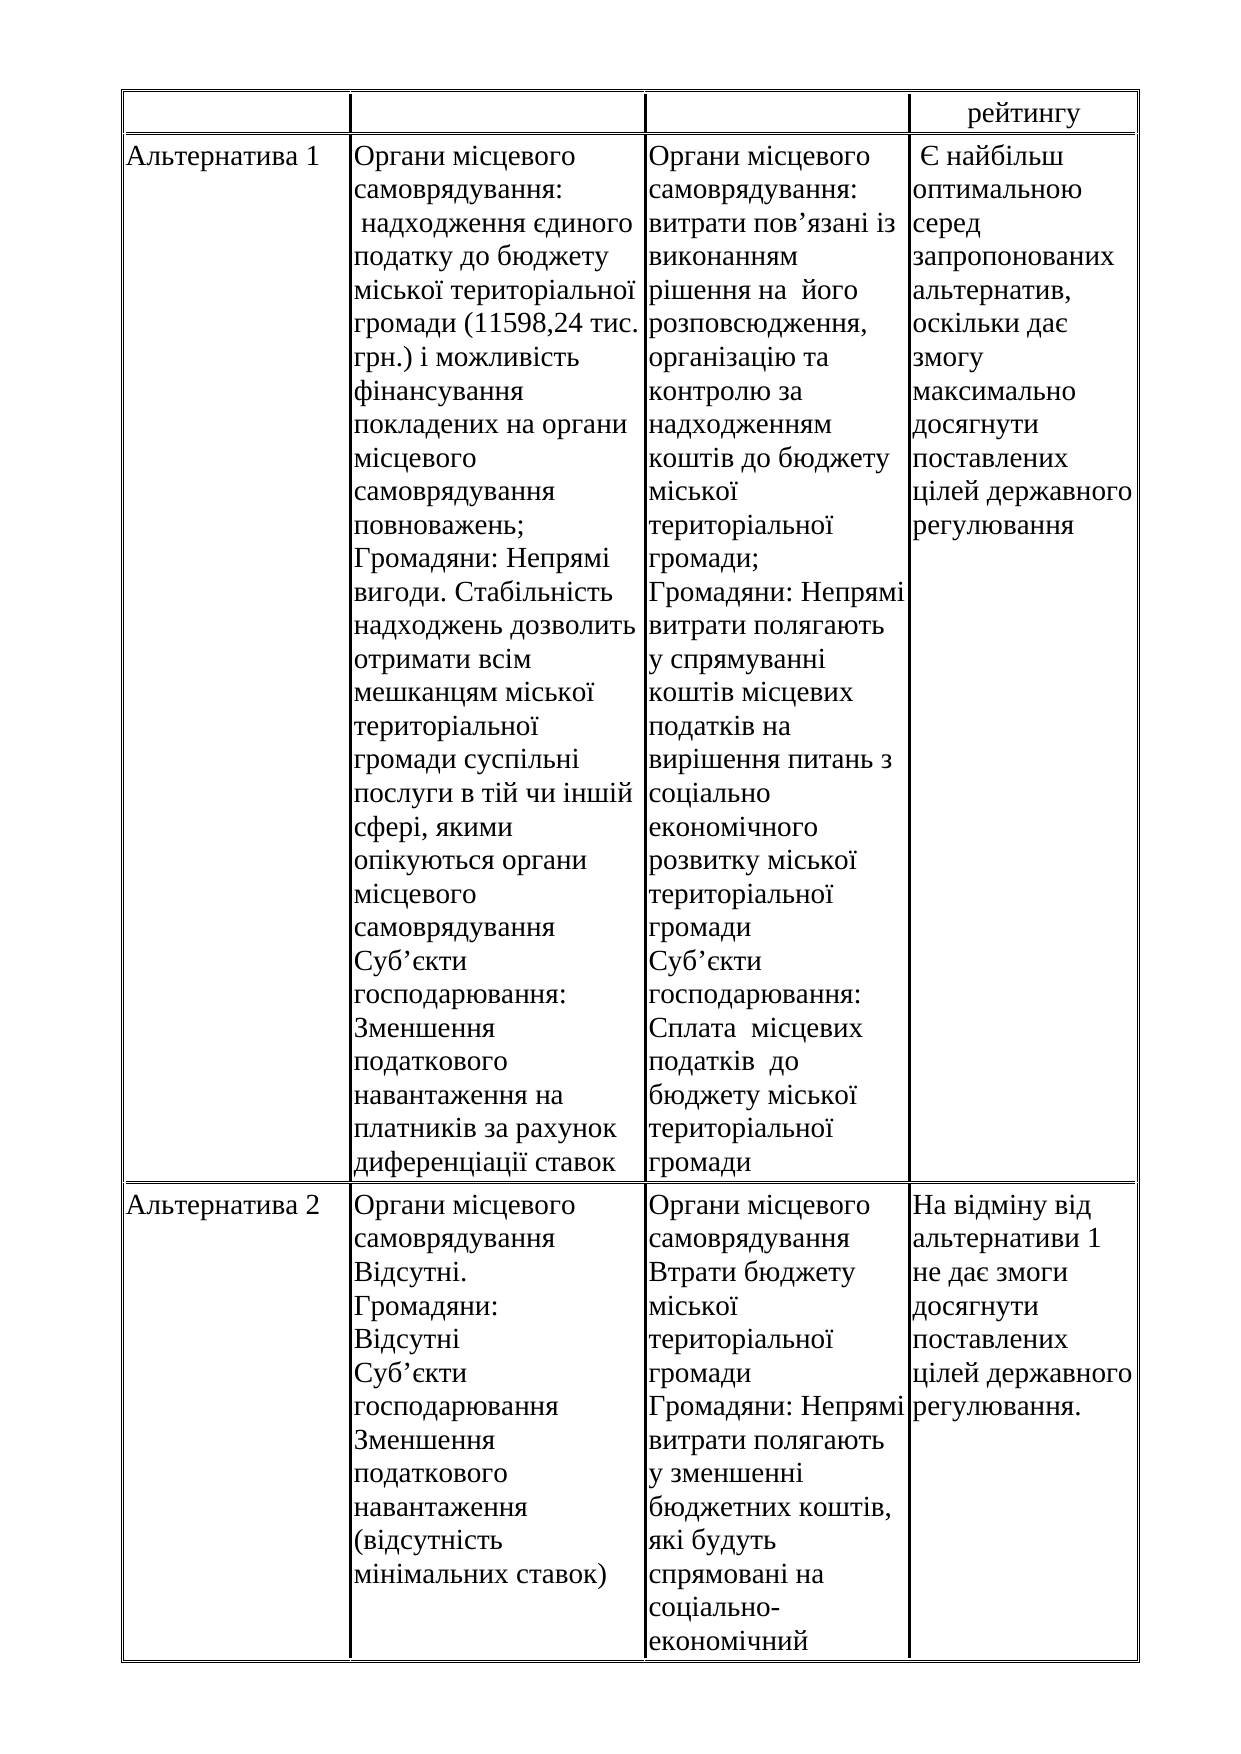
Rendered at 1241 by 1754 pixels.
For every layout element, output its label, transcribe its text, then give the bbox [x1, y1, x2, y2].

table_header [124, 92, 350, 131]
table_cell Альтернатива 1 [124, 131, 349, 1181]
table_cell Органи місцевого самоврядування: витрати пов’язані із виконанням рішення на його розповсюдження, організацію та контролю за надходженням коштів до бюджету міської територіальної громади; Громадяни: Непрямі витрати полягають у спрямуванні коштів місцевих податків на вирішення питань з соціально економічного розвитку міської територіальної громади Суб’єкти господарювання: Сплата місцевих податків до бюджету міської територіальної громади [647, 135, 908, 1181]
table_cell Є найбільш оптимальною серед запропонованих альтернатив, оскільки дає змогу максимально досягнути поставлених цілей державного регулювання [911, 131, 1137, 1181]
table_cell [350, 1184, 645, 1660]
table_cell Органи місцевого самоврядування: надходження єдиного податку до бюджету міської територіальної громади (11598,24 тис. грн.) і можливість фінансування покладених на органи місцевого самоврядування повноважень; Громадяни: Непрямі вигоди. Стабільність надходжень дозволить отримати всім мешканцям міської територіальної громади суспільні послуги в тій чи іншій сфері, якими опікуються органи місцевого самоврядування Суб’єкти господарювання: Зменшення податкового навантаження на платників за рахунок диференціації ставок [352, 135, 644, 1181]
table_header Витрати (підсумок) [645, 92, 909, 131]
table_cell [645, 1184, 909, 1660]
table_cell Альтернатива 2 [122, 1181, 350, 1660]
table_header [909, 92, 1137, 131]
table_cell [909, 1181, 1138, 1660]
table_header Вигоди (підсумок) [350, 90, 645, 131]
